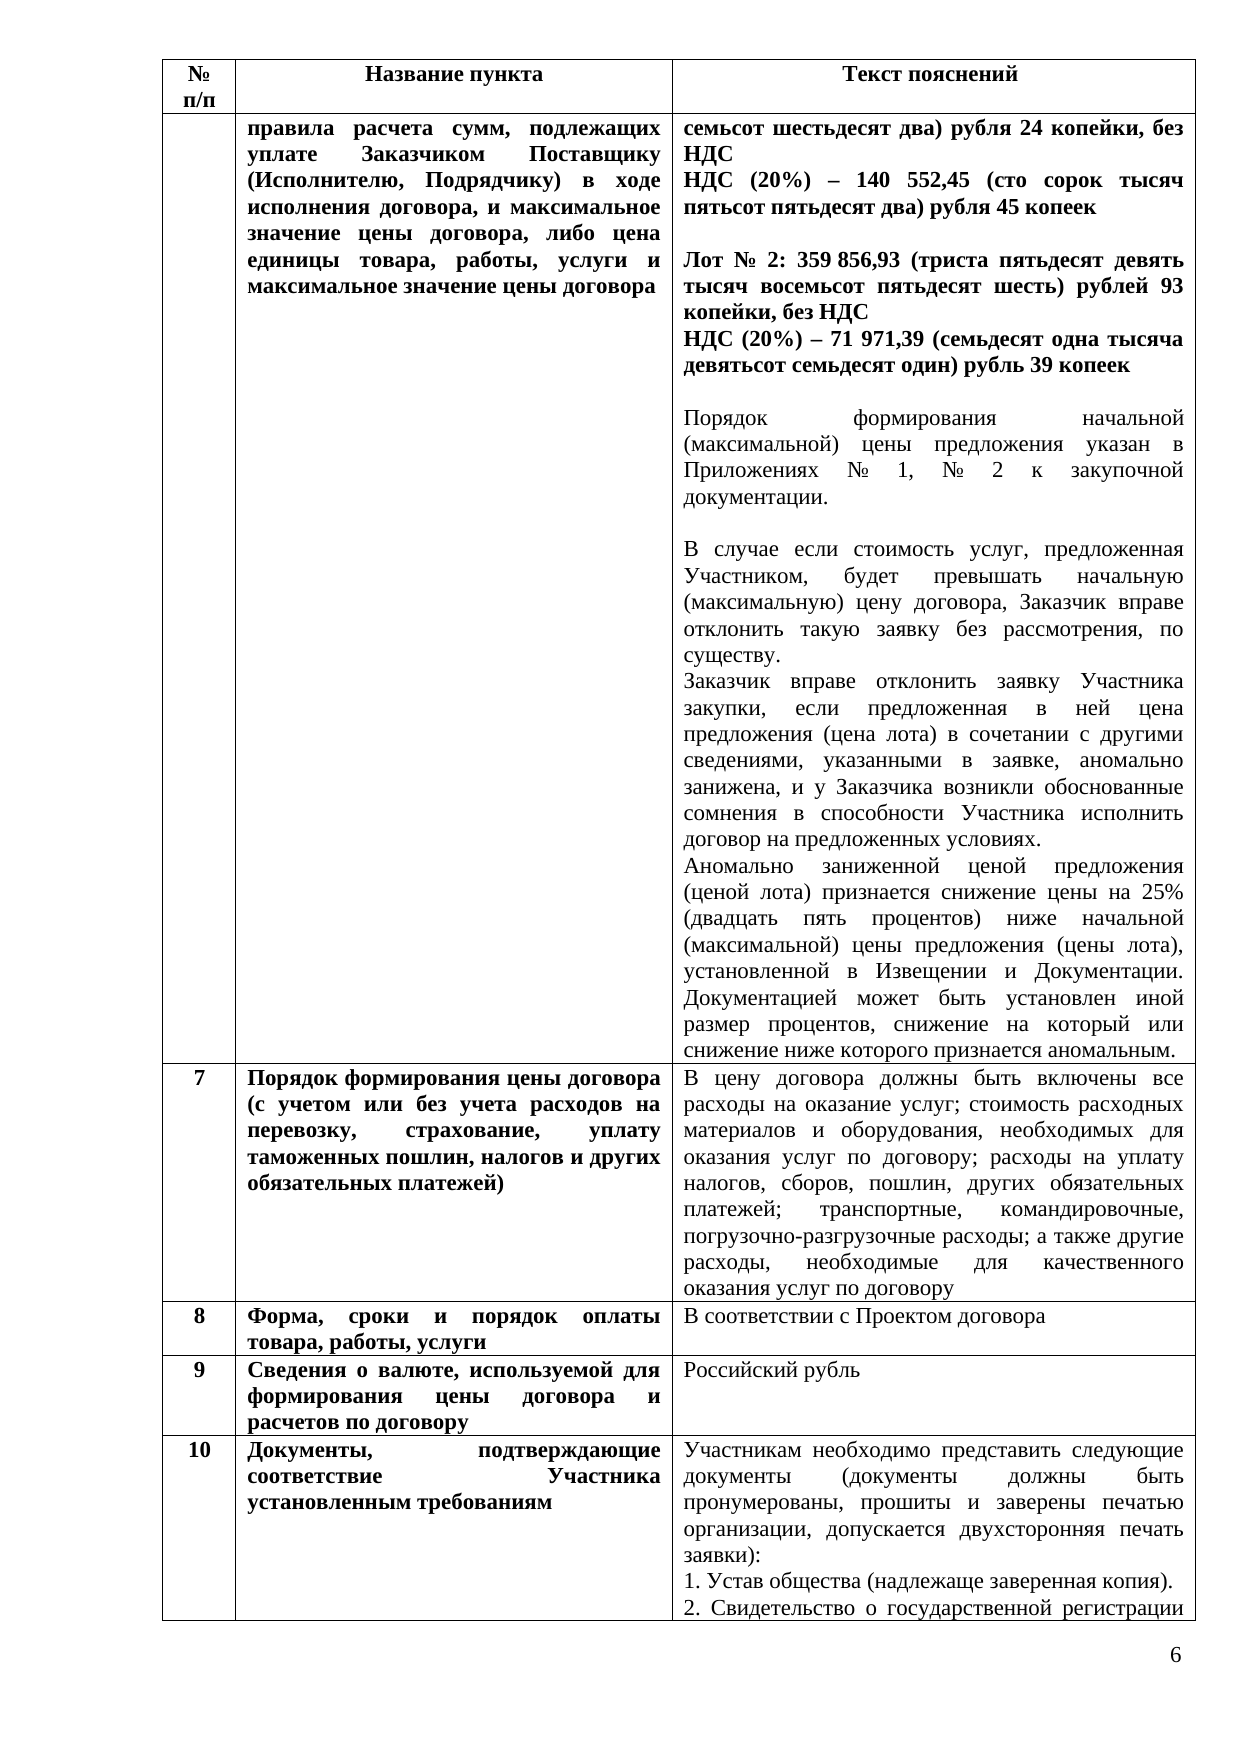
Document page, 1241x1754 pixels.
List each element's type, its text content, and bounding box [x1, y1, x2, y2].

table_header Текст пояснений [673, 60, 1195, 113]
table_cell Форма, сроки и порядок оплаты товара, работы, услуги [236, 1302, 672, 1354]
table_cell 6 [163, 114, 235, 1063]
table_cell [236, 1436, 672, 1620]
table_cell Порядок формирования цены договора (с учетом или без учета расходов на перевозку, страхование, уплату таможенных пошлин, налогов и других обязательных платежей) [236, 1064, 672, 1301]
table_cell В цену договора должны быть включены все расходы на оказание услуг; стоимость расходных материалов и оборудования, необходимых для оказания услуг по договору; расходы на уплату налогов, сборов, пошлин, других обязательных платежей; транспортные, командировочные, погрузочно-разгрузочные расходы; а также другие расходы, необходимые для качественного оказания услуг по договору [673, 1064, 1195, 1301]
table_cell Российский рубль [673, 1356, 1195, 1435]
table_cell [236, 114, 672, 1063]
table_cell Сведения о валюте, используемой для формирования цены договора и расчетов по договору [236, 1356, 672, 1435]
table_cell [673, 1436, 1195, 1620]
table_cell 8 [163, 1302, 235, 1354]
table_cell В соответствии с Проектом договора [673, 1302, 1195, 1354]
table_cell 7 [163, 1064, 235, 1301]
table_cell 9 [163, 1356, 235, 1435]
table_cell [673, 114, 1195, 1063]
table_header Название пункта [236, 60, 672, 113]
table_cell 10 [163, 1436, 235, 1620]
table_header № п/п [163, 60, 235, 113]
